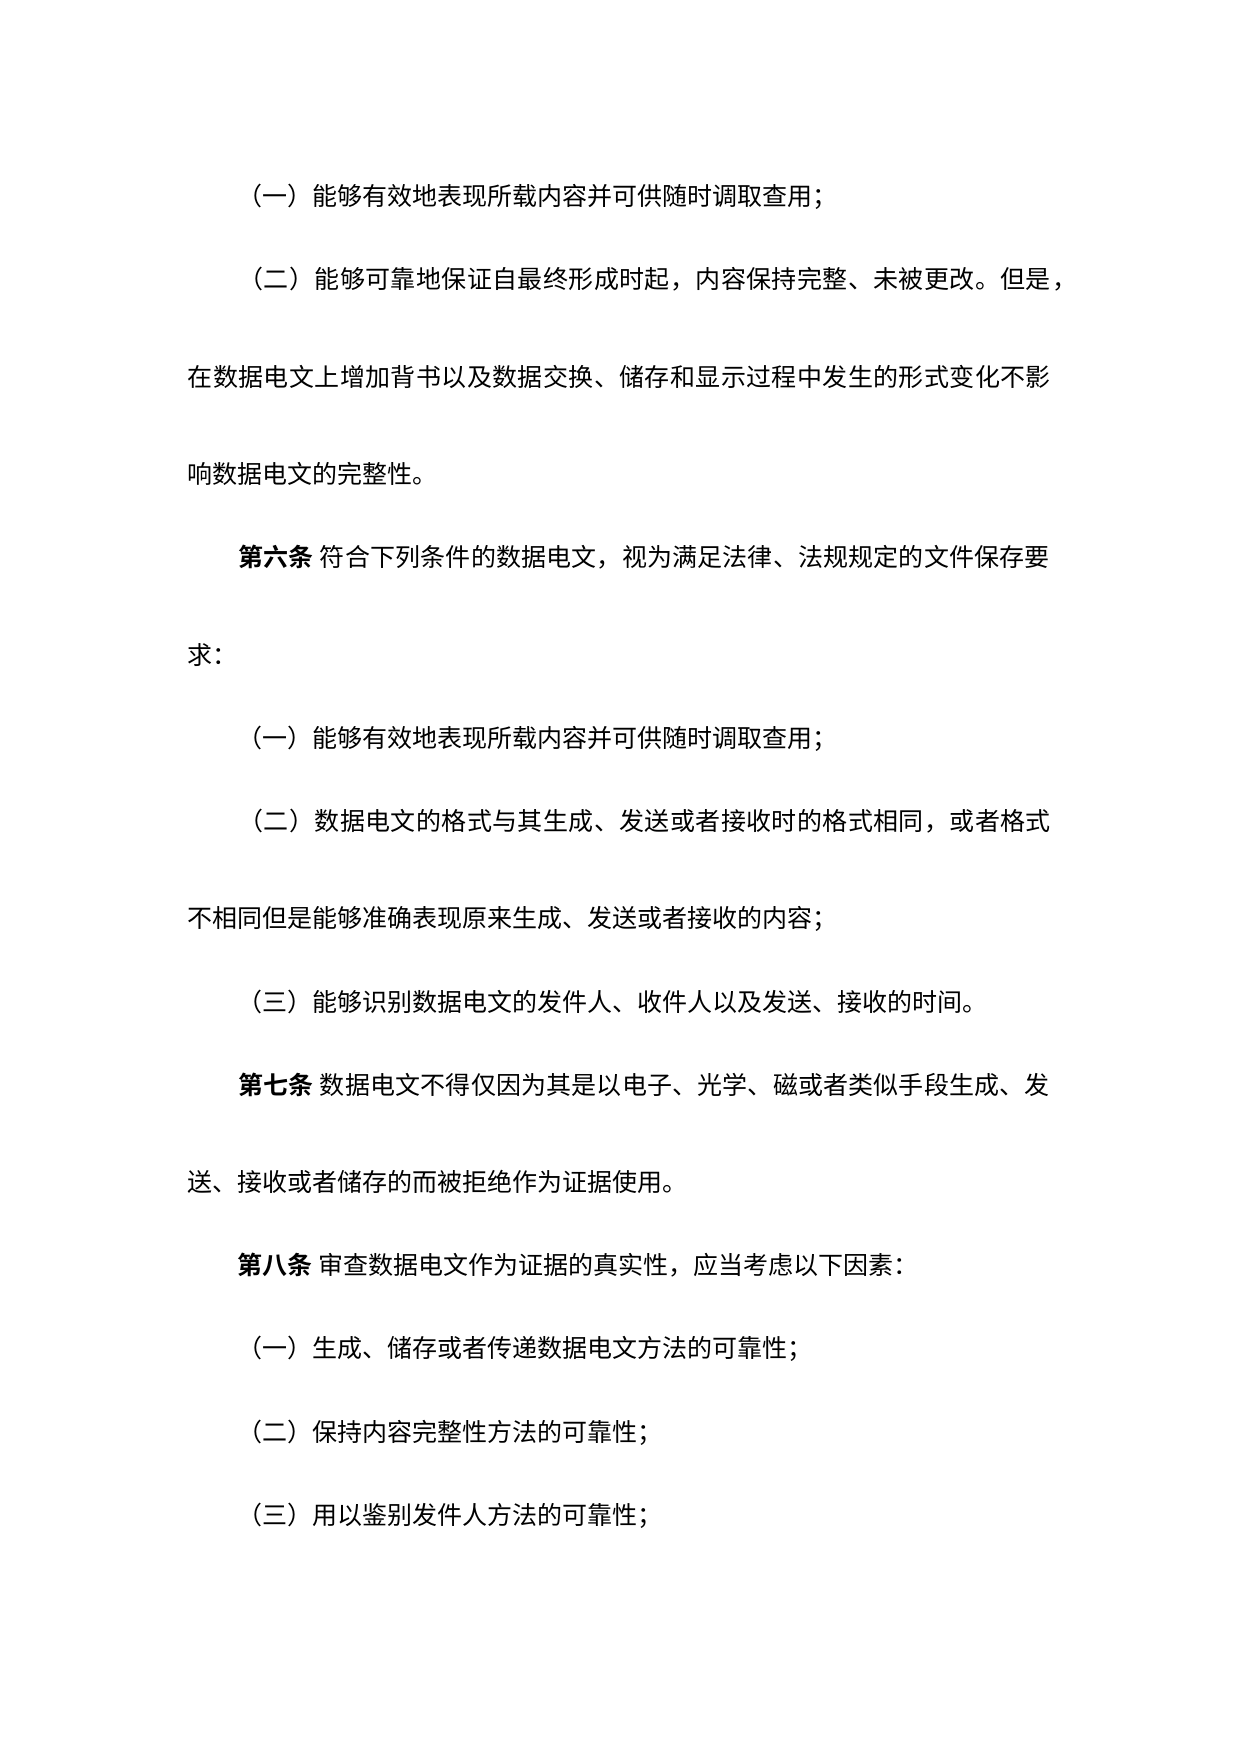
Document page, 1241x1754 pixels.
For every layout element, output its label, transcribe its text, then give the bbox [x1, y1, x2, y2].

text 第七条 数据电文不得仅因为其是以电子、光学、磁或者类似手段生成、发送、接收或者储存的而被拒绝作为证据使用。 [187, 1051, 1053, 1213]
text （三）能够识别数据电文的发件人、收件人以及发送、接收的时间。 [187, 968, 1053, 1033]
text （二）数据电文的格式与其生成、发送或者接收时的格式相同，或者格式不相同但是能够准确表现原来生成、发送或者接收的内容； [187, 787, 1053, 949]
text （一）能够有效地表现所载内容并可供随时调取查用； [187, 162, 1053, 227]
text （三）用以鉴别发件人方法的可靠性； [187, 1481, 1053, 1546]
text 第八条 审查数据电文作为证据的真实性，应当考虑以下因素： [187, 1231, 1053, 1296]
text 第六条 符合下列条件的数据电文，视为满足法律、法规规定的文件保存要求： [187, 523, 1053, 686]
text （一）生成、储存或者传递数据电文方法的可靠性； [187, 1314, 1053, 1379]
text （二）能够可靠地保证自最终形成时起，内容保持完整、未被更改。但是，在数据电文上增加背书以及数据交换、储存和显示过程中发生的形式变化不影响数据电文的完整性。 [187, 245, 1053, 505]
text （二）保持内容完整性方法的可靠性； [187, 1398, 1053, 1463]
text （一）能够有效地表现所载内容并可供随时调取查用； [187, 704, 1053, 769]
